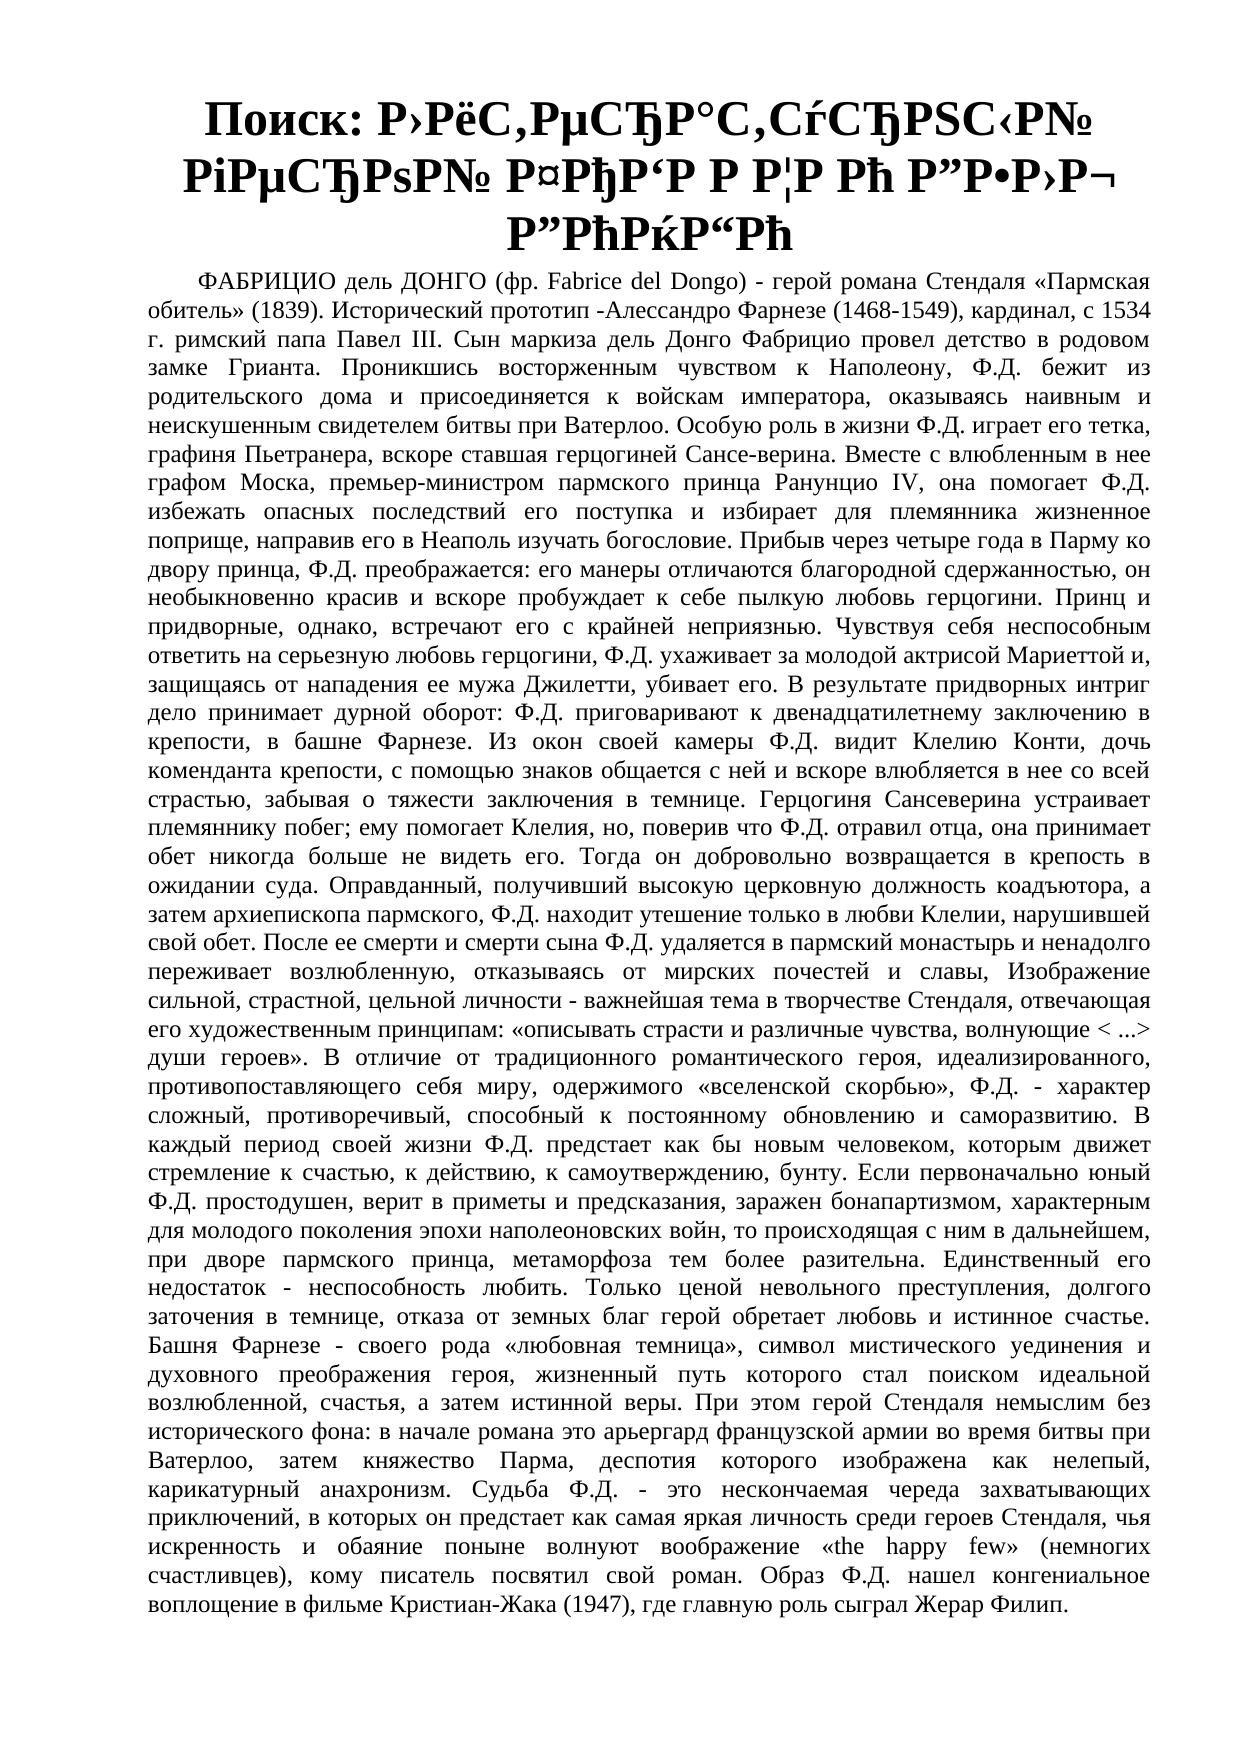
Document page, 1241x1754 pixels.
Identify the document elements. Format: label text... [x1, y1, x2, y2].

subtitle Поиск: Р›РёС‚РµСЂР°С‚СѓСЂРЅС‹Р№ РіРµСЂРѕР№ Р¤РђР‘Р Р Р¦Р Рћ Р”Р•Р›Р¬ Р”РћРќР“Рћ [148, 88, 1152, 261]
text ФАБРИЦИО дель ДОНГО (фр. Fabrice del Dongo) - герой романа Стендаля «Пармская обитель» (1839). Исторический прототип -Алессандро Фарнезе (1468-1549), кардинал, с 1534 г. римский папа Павел III. Сын маркиза дель Донго Фабрицио провел детство в родовом замке Грианта. Проникшись восторженным чувством к Наполеону, Ф.Д. бежит из родительского дома и присоединяется к войскам императора, оказываясь наивным и неискушенным свидетелем битвы при Ватерлоо. Особую роль в жизни Ф.Д. играет его тетка, графиня Пьетранера, вскоре ставшая герцогиней Сансе-верина. Вместе с влюбленным в нее графом Моска, премьер-министром пармского принца Ранунцио IV, она помогает Ф.Д. избежать опасных последствий его поступка и избирает для племянника жизненное поприще, направив его в Неаполь изучать богословие. Прибыв через четыре года в Парму ко двору принца, Ф.Д. преображается: его манеры отличаются благородной сдержанностью, он необыкновенно красив и вскоре пробуждает к себе пылкую любовь герцогини. Принц и придворные, однако, встречают его с крайней неприязнью. Чувствуя себя неспособным ответить на серьезную любовь герцогини, Ф.Д. ухаживает за молодой актрисой Мариеттой и, защищаясь от нападения ее мужа Джилетти, убивает его. В результате придворных интриг дело принимает дурной оборот: Ф.Д. приговаривают к двенадцатилетнему заключению в крепости, в башне Фарнезе. Из окон своей камеры Ф.Д. видит Клелию Конти, дочь коменданта крепости, с помощью знаков общается с ней и вскоре влюбляется в нее со всей страстью, забывая о тяжести заключения в темнице. Герцогиня Сансеверина устраивает племяннику побег; ему помогает Клелия, но, поверив что Ф.Д. отравил отца, она принимает обет никогда больше не видеть его. Тогда он добровольно возвращается в крепость в ожидании суда. Оправданный, получивший высокую церковную должность коадъютора, а затем архиепископа пармского, Ф.Д. находит утешение только в любви Клелии, нарушившей свой обет. После ее смерти и смерти сына Ф.Д. удаляется в пармский монастырь и ненадолго переживает возлюбленную, отказываясь от мирских почестей и славы, Изображение сильной, страстной, цельной личности - важнейшая тема в творчестве Стендаля, отвечающая его художественным принципам: «описывать страсти и различные чувства, волнующие < ...> души героев». В отличие от традиционного романтического героя, идеализированного, противопоставляющего себя миру, одержимого «вселенской скорбью», Ф.Д. - характер сложный, противоречивый, способный к постоянному обновлению и саморазвитию. В каждый период своей жизни Ф.Д. предстает как бы новым человеком, которым движет стремление к счастью, к действию, к самоутверждению, бунту. Если первоначально юный Ф.Д. простодушен, верит в приметы и предсказания, заражен бонапартизмом, характерным для молодого поколения эпохи наполеоновских войн, то происходящая с ним в дальнейшем, при дворе пармского принца, метаморфоза тем более разительна. Единственный его недостаток - неспособность любить. Только ценой невольного преступления, долгого заточения в темнице, отказа от земных благ герой обретает любовь и истинное счастье. Башня Фарнезе - своего рода «любовная темница», символ мистического уединения и духовного преображения героя, жизненный путь которого стал поиском идеальной возлюбленной, счастья, а затем истинной веры. При этом герой Стендаля немыслим без исторического фона: в начале романа это арьергард французской армии во время битвы при Ватерлоо, затем княжество Парма, деспотия которого изображена как нелепый, карикатурный анахронизм. Судьба Ф.Д. - это нескончаемая череда захватывающих приключений, в которых он предстает как самая яркая личность среди героев Стендаля, чья искренность и обаяние поныне волнуют воображение «the happy few» (немногих счастливцев), кому писатель посвятил свой роман. Образ Ф.Д. нашел конгениальное воплощение в фильме Кристиан-Жака (1947), где главную роль сыграл Жерар Филип. [148, 266, 1152, 1617]
